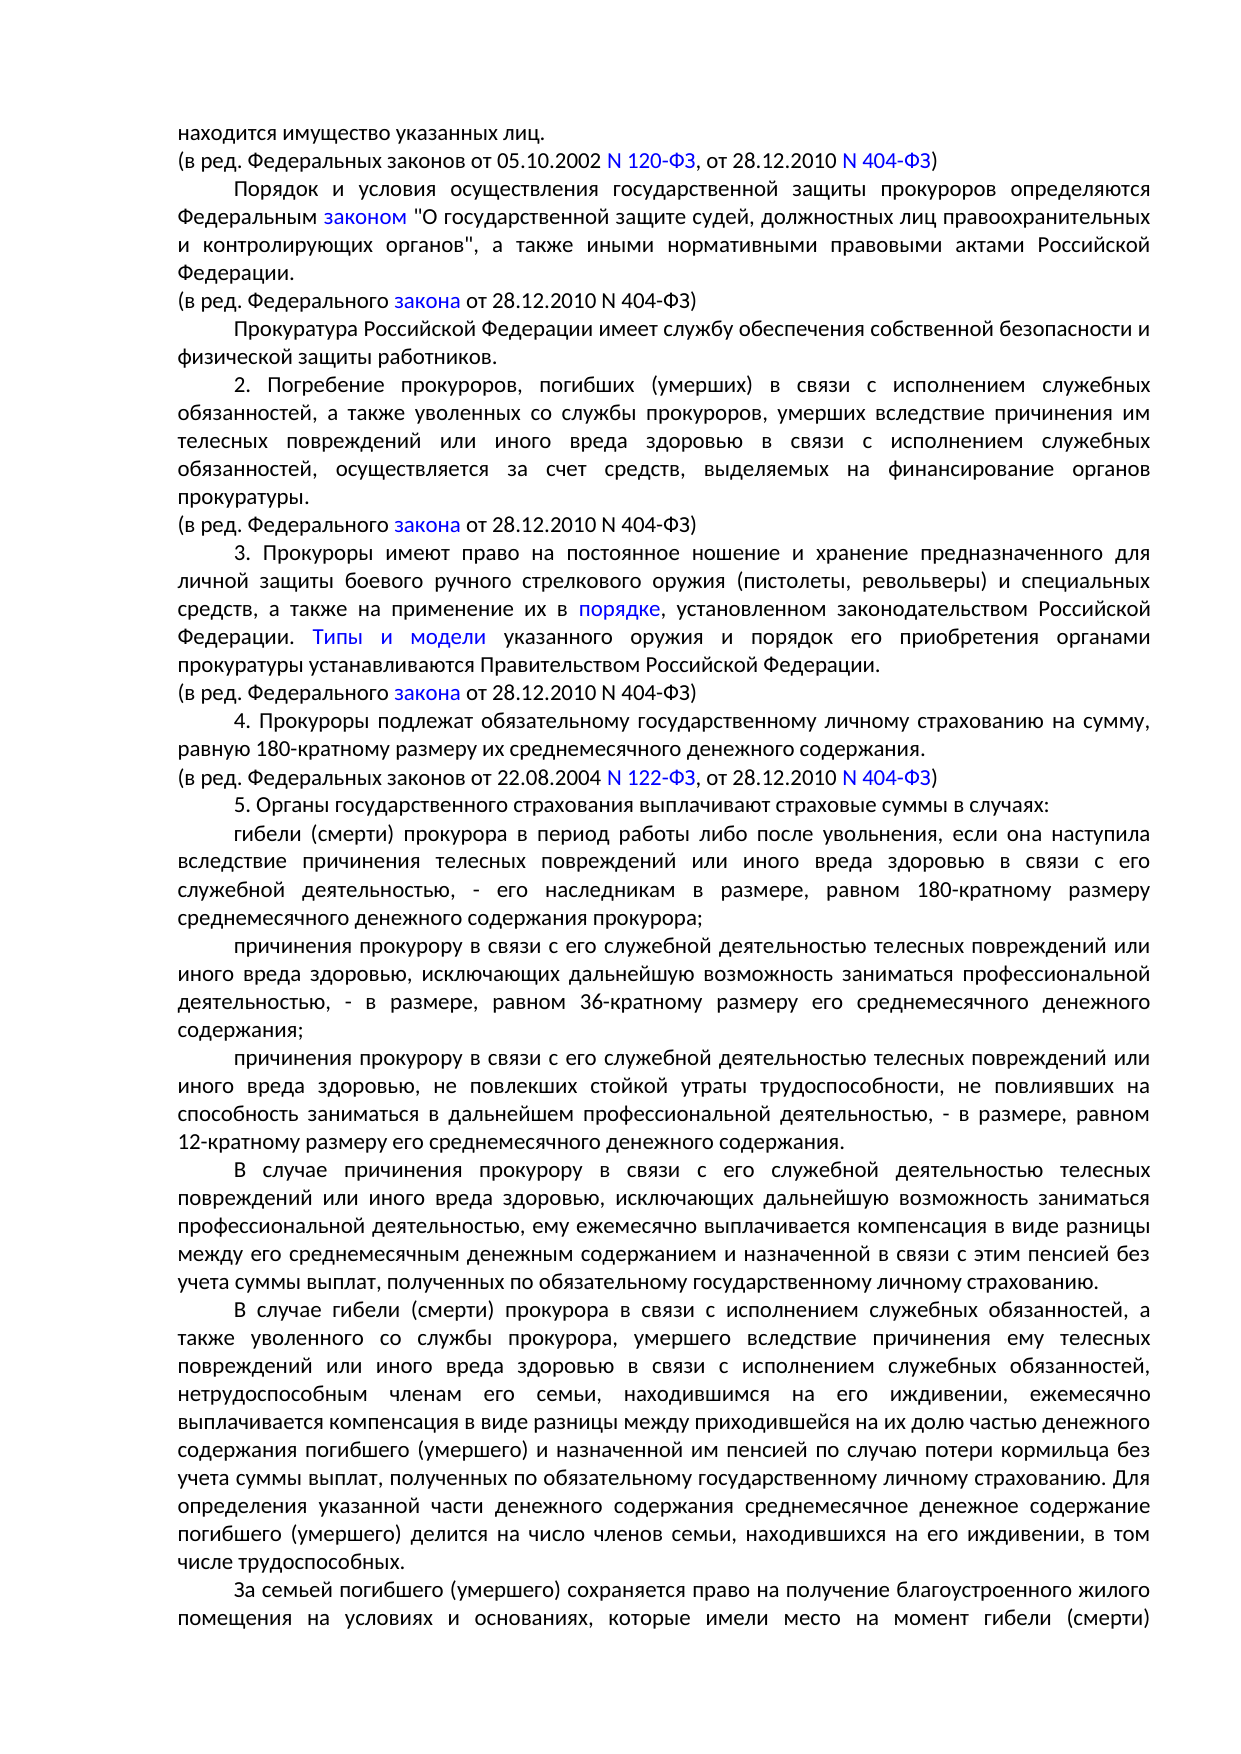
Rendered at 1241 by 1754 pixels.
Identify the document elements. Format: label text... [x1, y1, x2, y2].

text В случае причинения прокурору в связи с его служебной деятельностью телесных повреждений или иного вреда здоровью, исключающих дальнейшую возможность заниматься профессиональной деятельностью, ему ежемесячно выплачивается компенсация в виде разницы между его среднемесячным денежным содержанием и назначенной в связи с этим пенсией без учета суммы выплат, полученных по обязательному государственному личному страхованию. [177, 1155, 1152, 1295]
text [177, 118, 1152, 146]
text 4. Прокуроры подлежат обязательному государственному личному страхованию на сумму, равную 180-кратному размеру их среднемесячного денежного содержания. [177, 707, 1152, 763]
text (в ред. Федерального закона от 28.12.2010 N 404-ФЗ) [177, 286, 1152, 314]
text (в ред. Федерального закона от 28.12.2010 N 404-ФЗ) [177, 510, 1152, 538]
text (в ред. Федеральных законов от 22.08.2004 N 122-ФЗ, от 28.12.2010 N 404-ФЗ) [177, 763, 1152, 791]
text 2. Погребение прокуроров, погибших (умерших) в связи с исполнением служебных обязанностей, а также уволенных со службы прокуроров, умерших вследствие причинения им телесных повреждений или иного вреда здоровью в связи с исполнением служебных обязанностей, осуществляется за счет средств, выделяемых на финансирование органов прокуратуры. [177, 370, 1152, 510]
text (в ред. Федеральных законов от 05.10.2002 N 120-ФЗ, от 28.12.2010 N 404-ФЗ) [177, 146, 1152, 174]
text Прокуратура Российской Федерации имеет службу обеспечения собственной безопасности и физической защиты работников. [177, 314, 1152, 370]
text причинения прокурору в связи с его служебной деятельностью телесных повреждений или иного вреда здоровью, исключающих дальнейшую возможность заниматься профессиональной деятельностью, - в размере, равном 36-кратному размеру его среднемесячного денежного содержания; [177, 931, 1152, 1043]
text 5. Органы государственного страхования выплачивают страховые суммы в случаях: [177, 791, 1152, 819]
text 3. Прокуроры имеют право на постоянное ношение и хранение предназначенного для личной защиты боевого ручного стрелкового оружия (пистолеты, револьверы) и специальных средств, а также на применение их в порядке, установленном законодательством Российской Федерации. Типы и модели указанного оружия и порядок его приобретения органами прокуратуры устанавливаются Правительством Российской Федерации. [177, 538, 1152, 678]
text (в ред. Федерального закона от 28.12.2010 N 404-ФЗ) [177, 678, 1152, 707]
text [177, 1575, 1152, 1631]
text причинения прокурору в связи с его служебной деятельностью телесных повреждений или иного вреда здоровью, не повлекших стойкой утраты трудоспособности, не повлиявших на способность заниматься в дальнейшем профессиональной деятельностью, - в размере, равном 12-кратному размеру его среднемесячного денежного содержания. [177, 1043, 1152, 1155]
text Порядок и условия осуществления государственной защиты прокуроров определяются Федеральным законом "О государственной защите судей, должностных лиц правоохранительных и контролирующих органов", а также иными нормативными правовыми актами Российской Федерации. [177, 174, 1152, 286]
text В случае гибели (смерти) прокурора в связи с исполнением служебных обязанностей, а также уволенного со службы прокурора, умершего вследствие причинения ему телесных повреждений или иного вреда здоровью в связи с исполнением служебных обязанностей, нетрудоспособным членам его семьи, находившимся на его иждивении, ежемесячно выплачивается компенсация в виде разницы между приходившейся на их долю частью денежного содержания погибшего (умершего) и назначенной им пенсией по случаю потери кормильца без учета суммы выплат, полученных по обязательному государственному личному страхованию. Для определения указанной части денежного содержания среднемесячное денежное содержание погибшего (умершего) делится на число членов семьи, находившихся на его иждивении, в том числе трудоспособных. [177, 1295, 1152, 1575]
text гибели (смерти) прокурора в период работы либо после увольнения, если она наступила вследствие причинения телесных повреждений или иного вреда здоровью в связи с его служебной деятельностью, - его наследникам в размере, равном 180-кратному размеру среднемесячного денежного содержания прокурора; [177, 819, 1152, 931]
